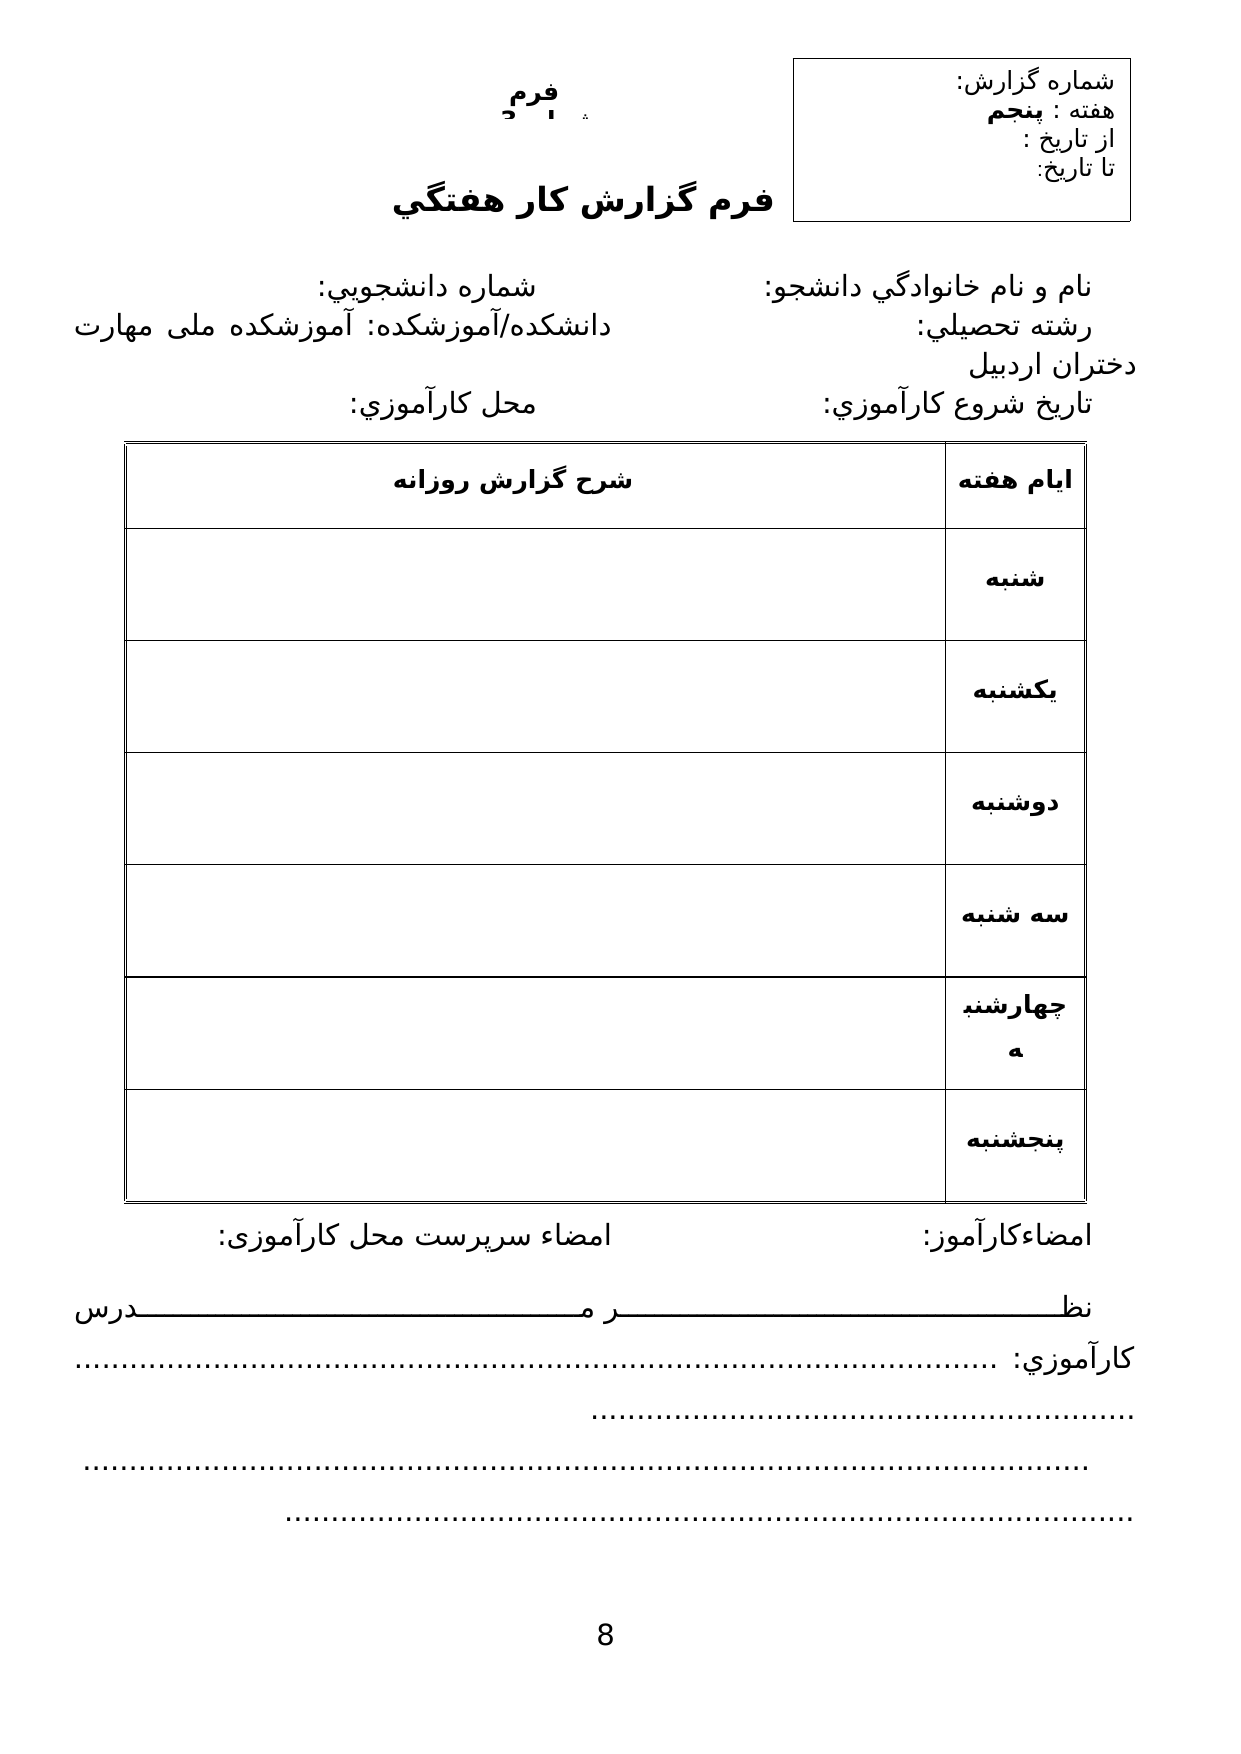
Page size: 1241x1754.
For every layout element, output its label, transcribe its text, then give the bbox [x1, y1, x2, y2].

table_cell چهارشنبه [946, 978, 1084, 1089]
table_cell شنبه [946, 529, 1084, 640]
text فرم گزارش كار هفتگي [74, 181, 793, 219]
table_cell [127, 641, 945, 752]
table_cell [127, 978, 945, 1089]
table_cell [127, 753, 945, 864]
table_cell [127, 529, 945, 640]
table_cell پنجشنبه [946, 1090, 1085, 1201]
table_header ایام هفته [946, 444, 1085, 528]
table_cell سه شنبه [946, 865, 1084, 976]
table_cell [126, 1090, 945, 1201]
list ......................................................................................................................................................................................................... [74, 1443, 1137, 1528]
list نظر مدرس كارآموزي: ............................................................................................................................................................... [74, 1290, 1137, 1426]
list تاريخ شروع كارآموزي: محل كارآموزي: [74, 386, 1137, 420]
table_cell دوشنبه [946, 753, 1084, 864]
list رشته تحصيلي: دانشکده/آموزشکده: آموزشکده ملی مهارت دختران اردبیل [74, 308, 1137, 381]
list نام و نام خانوادگي دانشجو: شماره دانشجويي: [74, 269, 1137, 303]
table_header شرح گزارش روزانه [126, 444, 945, 528]
table_cell يكشنبه [946, 641, 1084, 752]
table_cell [127, 865, 945, 976]
list امضاءكارآموز: امضاء‌ سرپرست محل کارآموزی: [74, 467, 1137, 1252]
